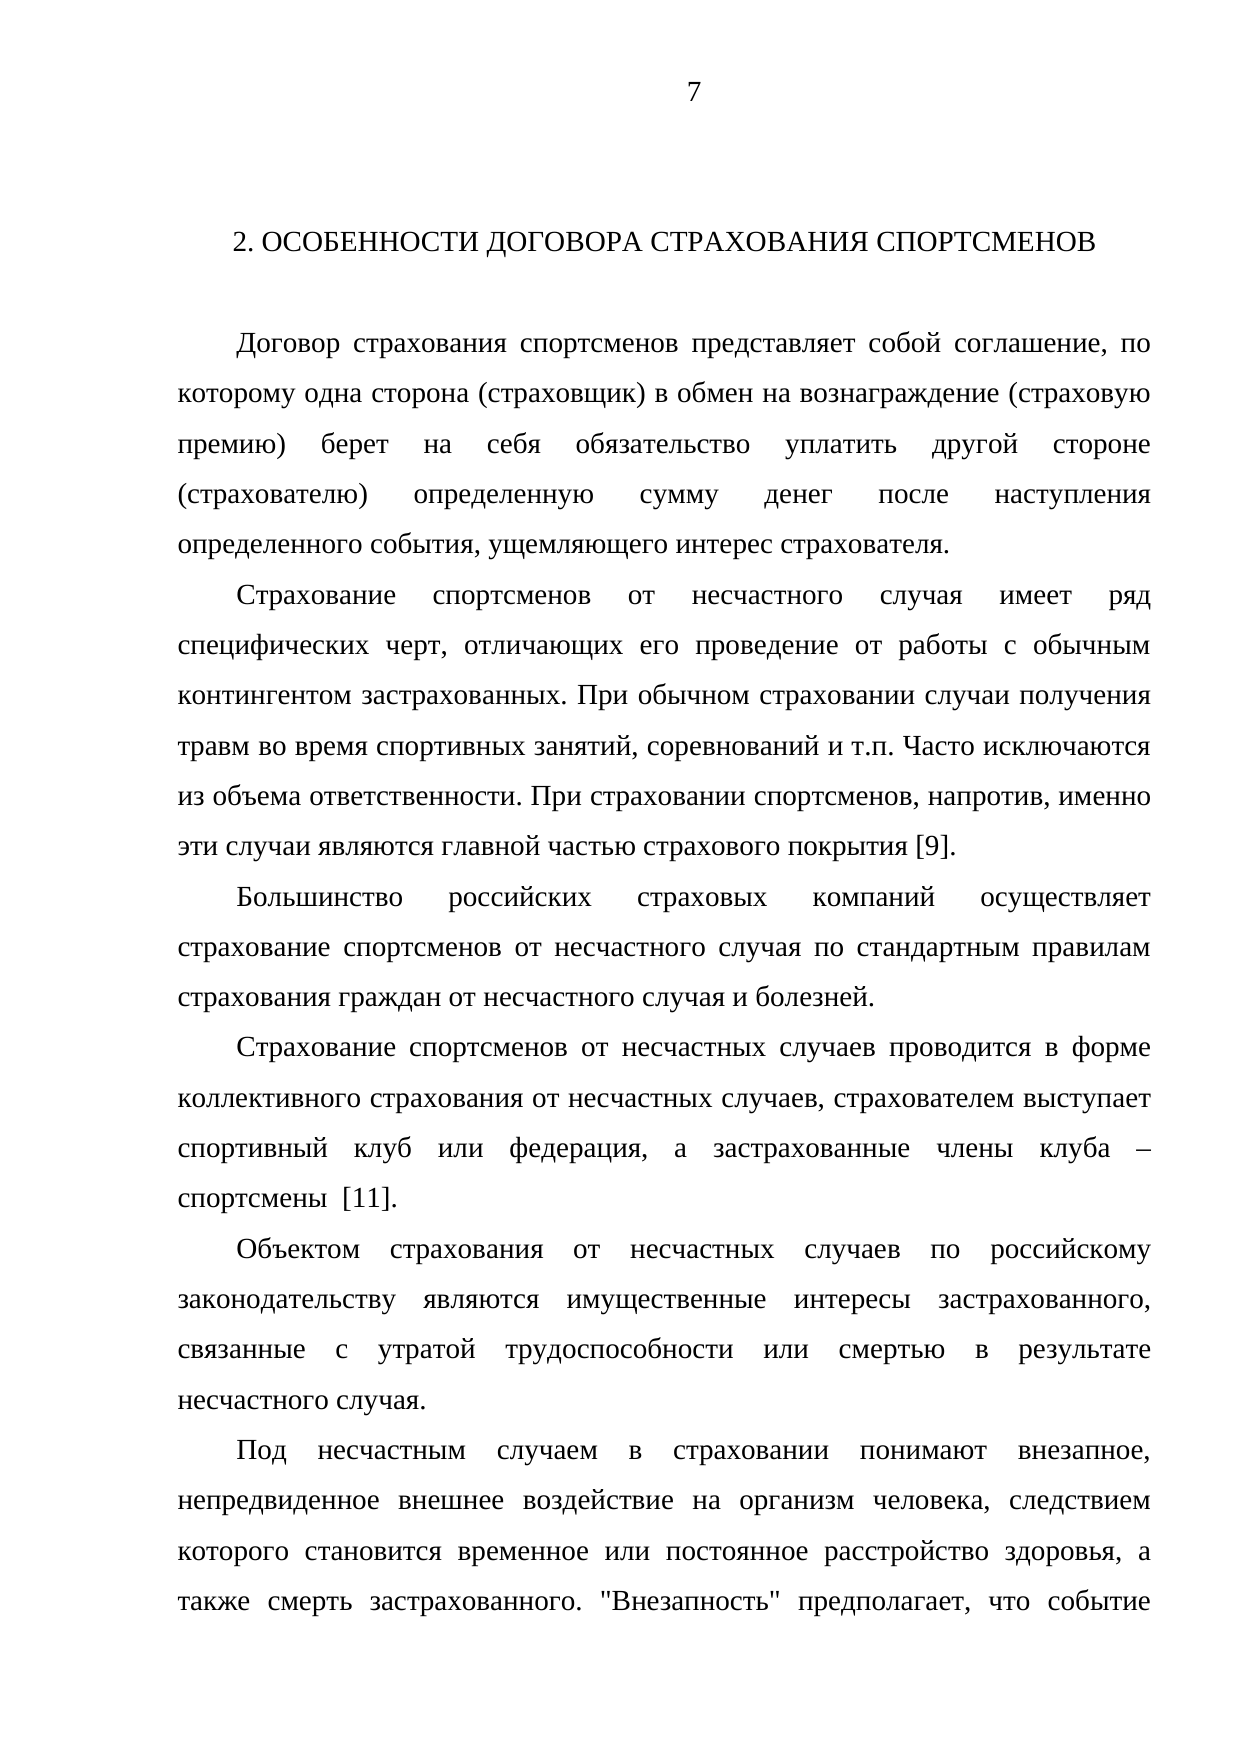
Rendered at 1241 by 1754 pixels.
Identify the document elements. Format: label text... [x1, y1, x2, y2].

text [177, 1432, 1152, 1617]
text 2. ОСОБЕННОСТИ ДОГОВОРА СТРАХОВАНИЯ СПОРТСМЕНОВ [177, 224, 1152, 258]
text Страхование спортсменов от несчастного случая имеет ряд специфических черт, отличающих его проведение от работы с обычным контингентом застрахованных. При обычном страховании случаи получения травм во время спортивных занятий, соревнований и т.п. Часто исключаются из объема ответственности. При страховании спортсменов, напротив, именно эти случаи являются главной частью страхового покрытия [9]. [177, 577, 1152, 862]
text Договор страхования спортсменов представляет собой соглашение, по которому одна сторона (страховщик) в обмен на вознаграждение (страховую премию) берет на себя обязательство уплатить другой стороне (страхователю) определенную сумму денег после наступления определенного события, ущемляющего интерес страхователя. [177, 325, 1152, 560]
text Страхование спортсменов от несчастных случаев проводится в форме коллективного страхования от несчастных случаев, страхователем выступает спортивный клуб или федерация, а застрахованные члены клуба – спортсмены [11]. [177, 1029, 1152, 1214]
text Большинство российских страховых компаний осуществляет страхование спортсменов от несчастного случая по стандартным правилам страхования граждан от несчастного случая и болезней. [177, 879, 1152, 1013]
text Объектом страхования от несчастных случаев по российскому законодательству являются имущественные интересы застрахованного, связанные с утратой трудоспособности или смертью в результате несчастного случая. [177, 1231, 1152, 1415]
